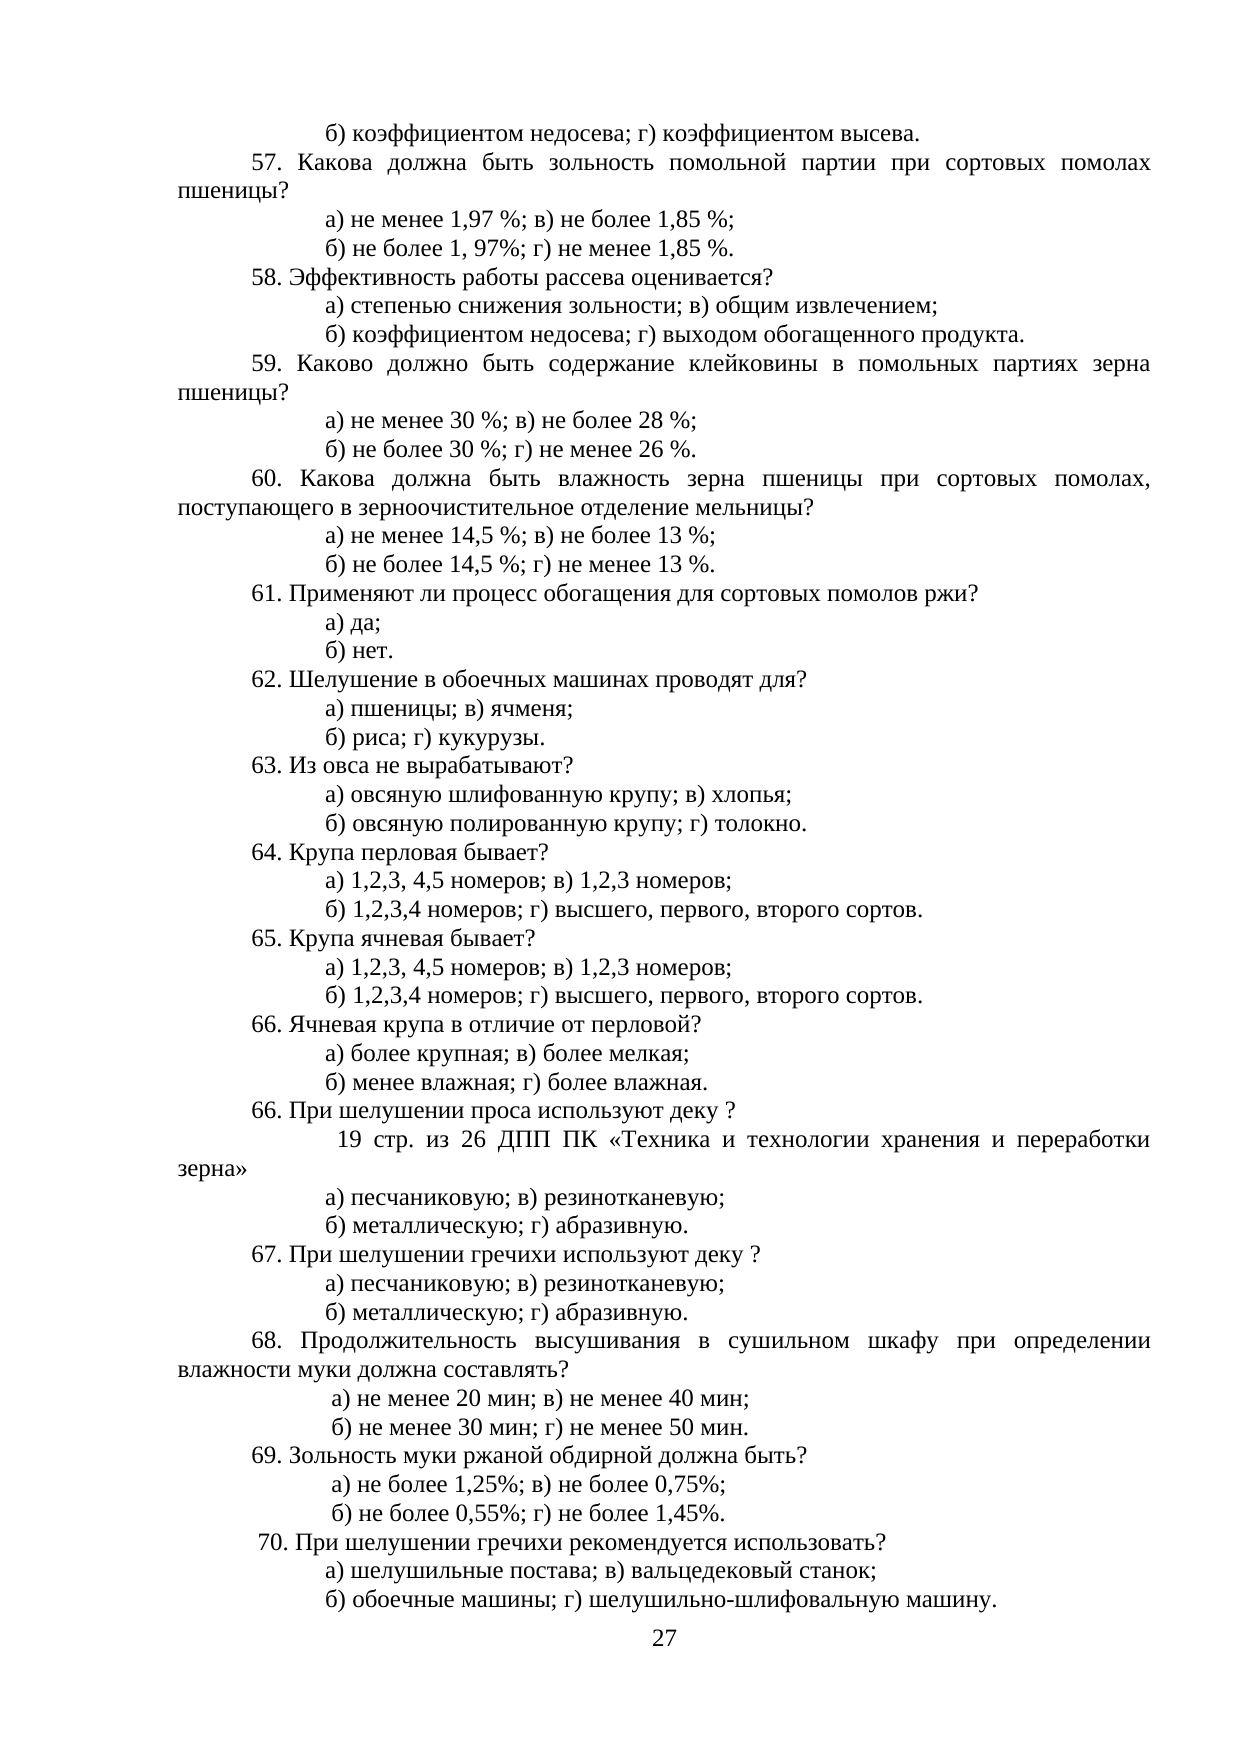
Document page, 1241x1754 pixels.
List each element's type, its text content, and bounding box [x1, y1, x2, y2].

text 58. Эффективность работы рассева оценивается? [177, 262, 1152, 291]
text б) не менее 30 мин; г) не менее 50 мин. [251, 1412, 1152, 1441]
text а) пшеницы; в) ячменя; [251, 693, 1152, 722]
text а) более крупная; в) более мелкая; [251, 1038, 1152, 1067]
text б) коэффициентом недосева; г) коэффициентом высева. [251, 118, 1152, 147]
text б) не более 1, 97%; г) не менее 1,85 %. [251, 233, 1152, 262]
text а) да; [251, 607, 1152, 636]
text а) 1,2,3, 4,5 номеров; в) 1,2,3 номеров; [251, 952, 1152, 981]
text б) 1,2,3,4 номеров; г) высшего, первого, второго сортов. [251, 981, 1152, 1009]
text 60. Какова должна быть влажность зерна пшеницы при сортовых помолах, поступающего в зерноочистительное отделение мельницы? [177, 463, 1152, 521]
text 65. Крупа ячневая бывает? [177, 923, 1152, 952]
text 66. Ячневая крупа в отличие от перловой? [177, 1009, 1152, 1038]
text а) не более 1,25%; в) не более 0,75%; [177, 1469, 1152, 1498]
text а) 1,2,3, 4,5 номеров; в) 1,2,3 номеров; [251, 866, 1152, 894]
text б) металлическую; г) абразивную. [251, 1297, 1152, 1326]
text а) не менее 20 мин; в) не менее 40 мин; [251, 1383, 1152, 1412]
text 68. Продолжительность высушивания в сушильном шкафу при определении влажности муки должна составлять? [177, 1326, 1152, 1383]
text а) степенью снижения зольности; в) общим извлечением; [251, 291, 1152, 319]
text б) 1,2,3,4 номеров; г) высшего, первого, второго сортов. [251, 894, 1152, 923]
text 70. При шелушении гречихи рекомендуется использовать? [177, 1527, 1152, 1556]
text а) не менее 14,5 %; в) не более 13 %; [251, 521, 1152, 549]
text а) овсяную шлифованную крупу; в) хлопья; [251, 779, 1152, 808]
text 62. Шелушение в обоечных машинах проводят для? [177, 664, 1152, 693]
text 67. При шелушении гречихи используют деку ? [177, 1239, 1152, 1268]
text а) песчаниковую; в) резинотканевую; [251, 1268, 1152, 1297]
text а) не менее 30 %; в) не более 28 %; [251, 406, 1152, 434]
text 57. Какова должна быть зольность помольной партии при сортовых помолах пшеницы? [177, 147, 1152, 204]
text 61. Применяют ли процесс обогащения для сортовых помолов ржи? [177, 578, 1152, 607]
text б) не более 30 %; г) не менее 26 %. [251, 434, 1152, 463]
text а) не менее 1,97 %; в) не более 1,85 %; [251, 204, 1152, 233]
text 66. При шелушении проса используют деку ? [177, 1096, 1152, 1124]
text б) овсяную полированную крупу; г) толокно. [251, 808, 1152, 837]
text б) обоечные машины; г) шелушильно-шлифовальную машину. [251, 1584, 1152, 1613]
text б) металлическую; г) абразивную. [177, 1211, 1152, 1239]
text б) риса; г) кукурузы. [251, 722, 1152, 751]
text 63. Из овса не вырабатывают? [177, 751, 1152, 779]
text 59. Каково должно быть содержание клейковины в помольных партиях зерна пшеницы? [177, 348, 1152, 406]
text а) песчаниковую; в) резинотканевую; [177, 1182, 1152, 1211]
text 64. Крупа перловая бывает? [177, 837, 1152, 866]
text б) не более 14,5 %; г) не менее 13 %. [251, 549, 1152, 578]
text б) менее влажная; г) более влажная. [251, 1067, 1152, 1096]
text 19 стр. из 26 ДПП ПК «Техника и технологии хранения и переработки зерна» [177, 1124, 1152, 1182]
text 69. Зольность муки ржаной обдирной должна быть? [177, 1441, 1152, 1469]
text а) шелушильные постава; в) вальцедековый станок; [251, 1556, 1152, 1584]
text б) нет. [251, 636, 1152, 664]
text б) коэффициентом недосева; г) выходом обогащенного продукта. [251, 319, 1152, 348]
text б) не более 0,55%; г) не более 1,45%. [177, 1498, 1152, 1527]
